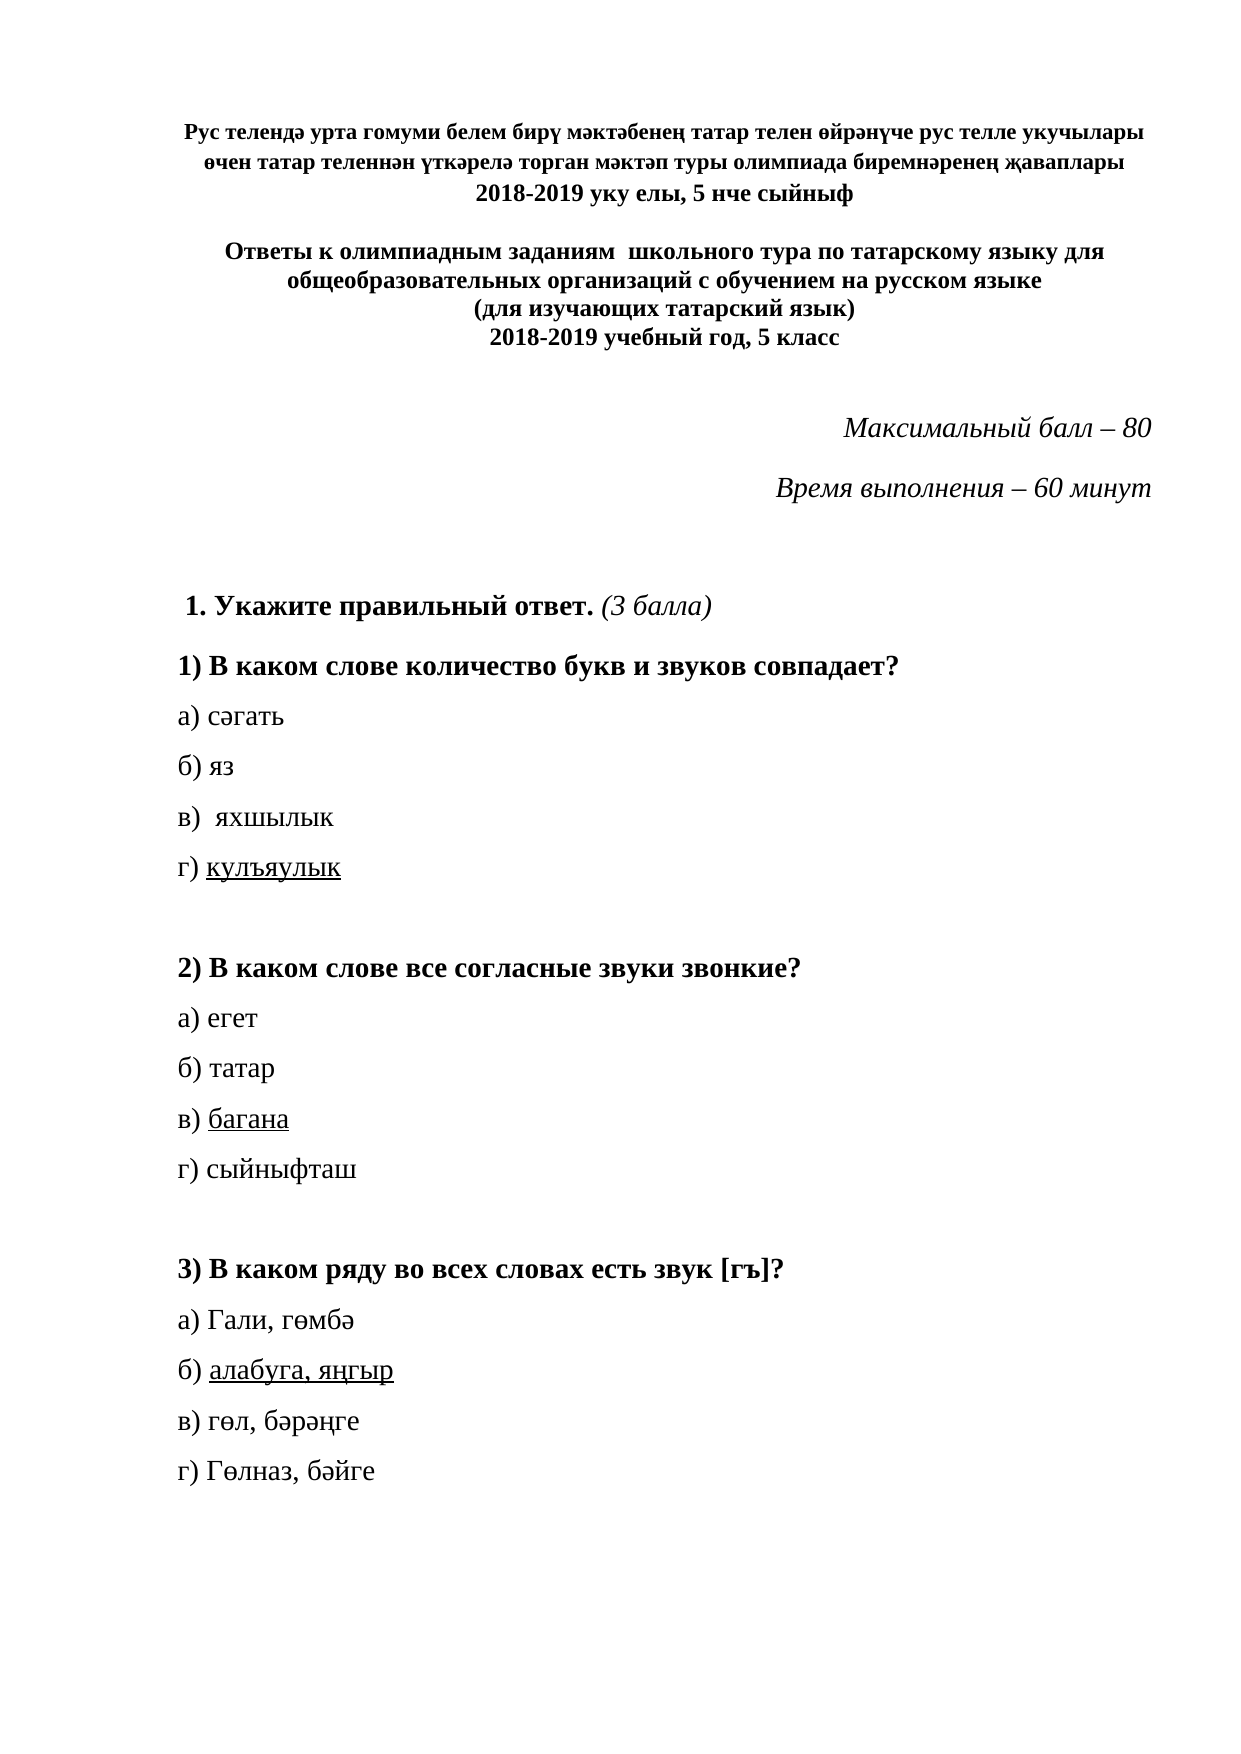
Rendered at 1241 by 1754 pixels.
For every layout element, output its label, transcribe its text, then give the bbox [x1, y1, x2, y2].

text Максимальный балл – 80 [177, 410, 1152, 444]
text Время выполнения – 60 минут [177, 470, 1152, 503]
text (для изучающих татарский язык) [177, 293, 1152, 322]
text 3) В каком ряду во всех словах есть звук [гъ]? [177, 1252, 1152, 1285]
text б) яз [177, 748, 1152, 782]
text г) Гөлназ, бәйге [177, 1453, 1152, 1486]
text г) кулъяулык [177, 849, 1152, 883]
text Рус телендә урта гомуми белем бирү мәктәбенең татар телен өйрәнүче рус телле укучылары өчен татар теленнән үткәрелә торган мәктәп туры олимпиада биремнәренең җаваплары [177, 118, 1152, 175]
text Ответы к олимпиадным заданиям школьного тура по татарскому языку для общеобразовательных организаций с обучением на русском языке [177, 236, 1152, 293]
text в) яхшылык [177, 799, 1152, 832]
text 2018-2019 учебный год, 5 класс [177, 322, 1152, 351]
text 2018-2019 уку елы, 5 нче сыйныф [177, 178, 1152, 207]
text в) гөл, бәрәңге [177, 1403, 1152, 1436]
text г) сыйныфташ [177, 1151, 1152, 1184]
text б) алабуга, яңгыр [177, 1352, 1152, 1386]
text а) сәгать [177, 698, 1152, 732]
text 1. Укажите правильный ответ. (3 балла) [177, 588, 1152, 622]
text б) татар [177, 1050, 1152, 1084]
text а) Гали, гөмбә [177, 1302, 1152, 1336]
text 1) В каком слове количество букв и звуков совпадает? [177, 648, 1152, 681]
text 2) В каком слове все согласные звуки звонкие? [177, 950, 1152, 983]
text в) багана [177, 1101, 1152, 1134]
text а) егет [177, 1000, 1152, 1034]
